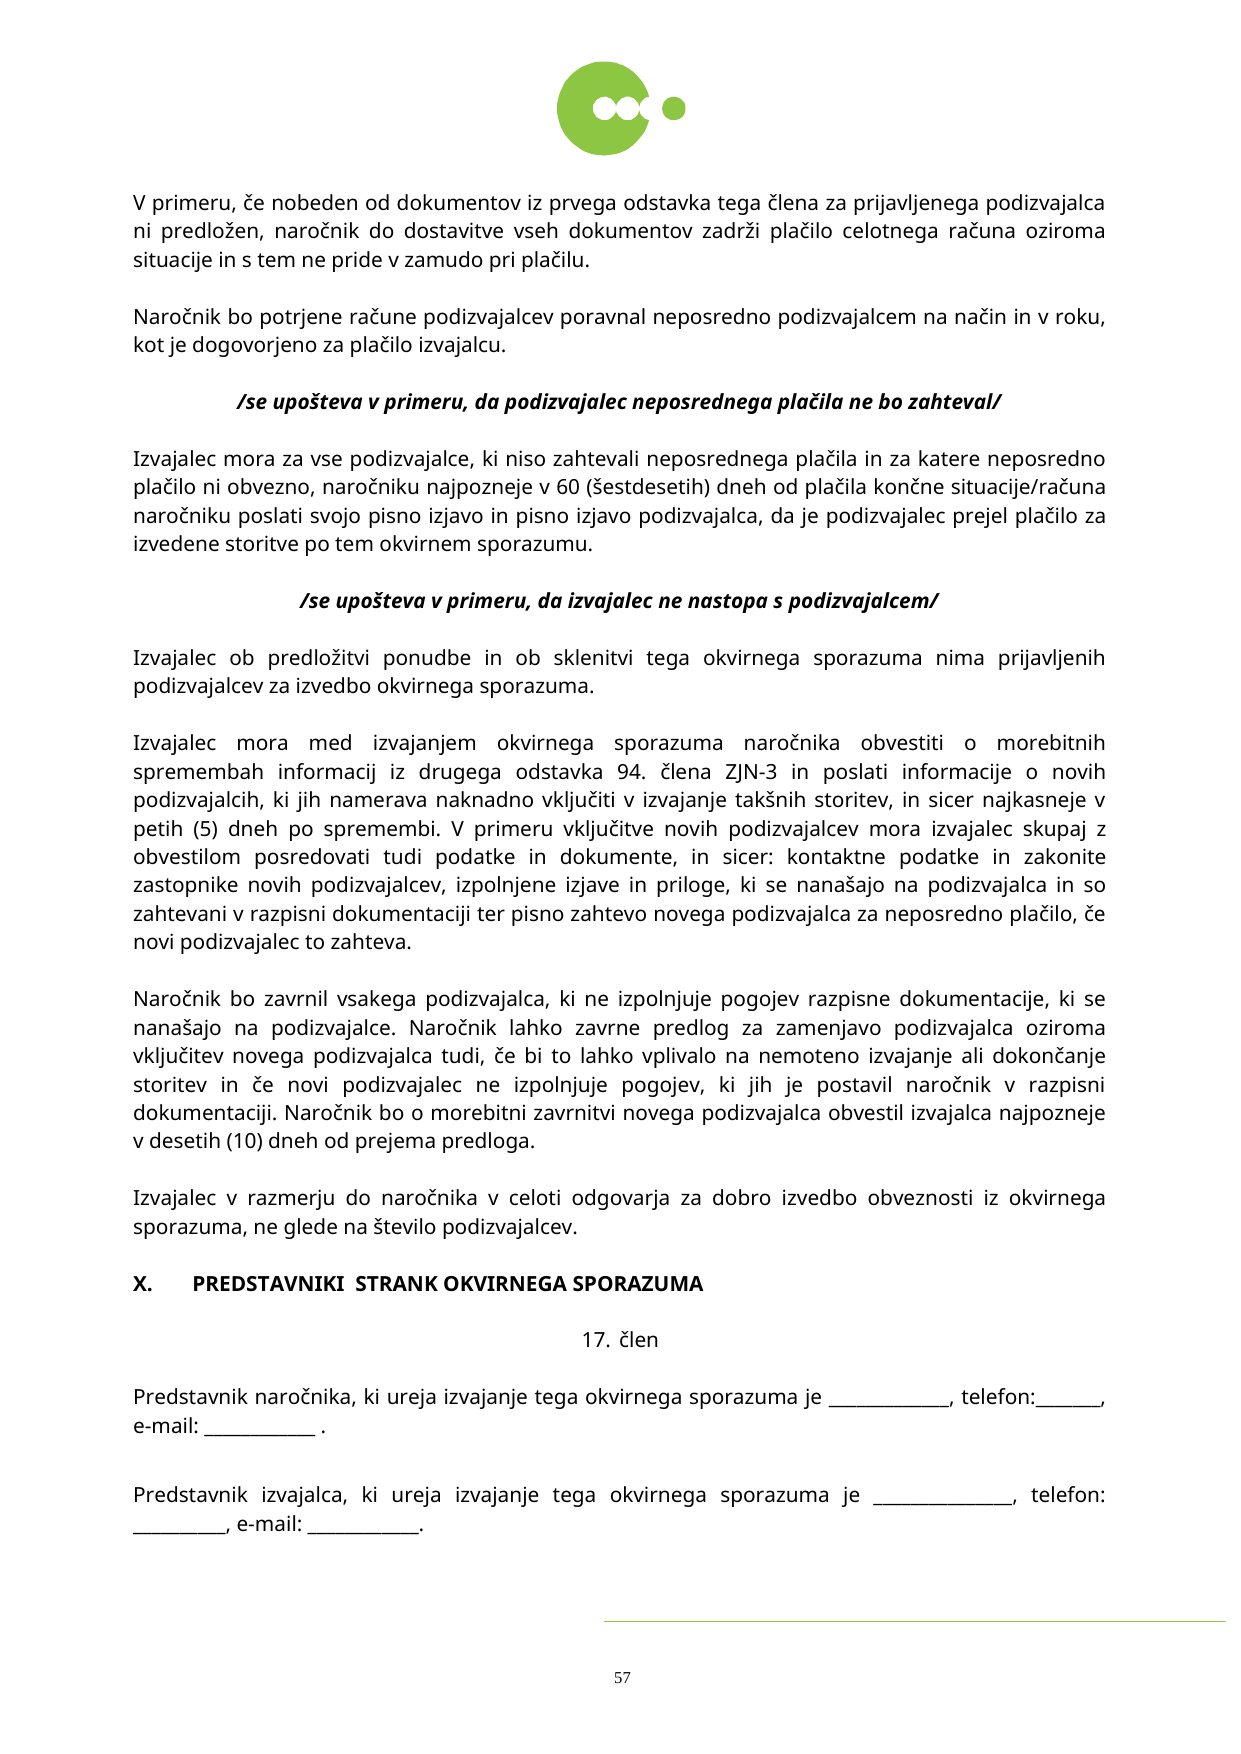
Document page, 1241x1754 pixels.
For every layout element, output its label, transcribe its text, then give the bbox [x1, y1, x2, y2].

text Izvajalec mora med izvajanjem okvirnega sporazuma naročnika obvestiti o morebitnih spremembah informacij iz drugega odstavka 94. člena ZJN-3 in poslati informacije o novih podizvajalcih, ki jih namerava naknadno vključiti v izvajanje takšnih storitev, in sicer najkasneje v petih (5) dneh po spremembi. V primeru vključitve novih podizvajalcev mora izvajalec skupaj z obvestilom posredovati tudi podatke in dokumente, in sicer: kontaktne podatke in zakonite zastopnike novih podizvajalcev, izpolnjene izjave in priloge, ki se nanašajo na podizvajalca in so zahtevani v razpisni dokumentaciji ter pisno zahtevo novega podizvajalca za neposredno plačilo, če novi podizvajalec to zahteva. [133, 728, 1107, 956]
list člen [133, 1326, 1107, 1354]
text Naročnik bo zavrnil vsakega podizvajalca, ki ne izpolnjuje pogojev razpisne dokumentacije, ki se nanašajo na podizvajalce. Naročnik lahko zavrne predlog za zamenjavo podizvajalca oziroma vključitev novega podizvajalca tudi, če bi to lahko vplivalo na nemoteno izvajanje ali dokončanje storitev in če novi podizvajalec ne izpolnjuje pogojev, ki jih je postavil naročnik v razpisni dokumentaciji. Naročnik bo o morebitni zavrnitvi novega podizvajalca obvestil izvajalca najpozneje v desetih (10) dneh od prejema predloga. [133, 984, 1107, 1155]
text Predstavnik naročnika, ki ureja izvajanje tega okvirnega sporazuma je _____________, telefon:_______, e-mail: ____________ . [133, 1382, 1107, 1439]
text Predstavnik izvajalca, ki ureja izvajanje tega okvirnega sporazuma je _______________, telefon: __________, e-mail: ____________. [133, 1480, 1107, 1537]
text /se upošteva v primeru, da podizvajalec neposrednega plačila ne bo zahteval/ [133, 387, 1107, 416]
text Izvajalec mora za vse podizvajalce, ki niso zahtevali neposrednega plačila in za katere neposredno plačilo ni obvezno, naročniku najpozneje v 60 (šestdesetih) dneh od plačila končne situacije/računa naročniku poslati svojo pisno izjavo in pisno izjavo podizvajalca, da je podizvajalec prejel plačilo za izvedene storitve po tem okvirnem sporazumu. [133, 444, 1107, 558]
text Naročnik bo potrjene račune podizvajalcev poravnal neposredno podizvajalcem na način in v roku, kot je dogovorjeno za plačilo izvajalcu. [133, 302, 1107, 359]
text V primeru, če nobeden od dokumentov iz prvega odstavka tega člena za prijavljenega podizvajalca ni predložen, naročnik do dostavitve vseh dokumentov zadrži plačilo celotnega računa oziroma situacije in s tem ne pride v zamudo pri plačilu. [133, 188, 1107, 273]
text Izvajalec v razmerju do naročnika v celoti odgovarja za dobro izvedbo obveznosti iz okvirnega sporazuma, ne glede na število podizvajalcev. [133, 1183, 1107, 1240]
text Izvajalec ob predložitvi ponudbe in ob sklenitvi tega okvirnega sporazuma nima prijavljenih podizvajalcev za izvedbo okvirnega sporazuma. [133, 643, 1107, 700]
text /se upošteva v primeru, da izvajalec ne nastopa s podizvajalcem/ [133, 586, 1107, 615]
list PREDSTAVNIKI STRANK OKVIRNEGA SPORAZUMA [133, 1269, 1107, 1297]
